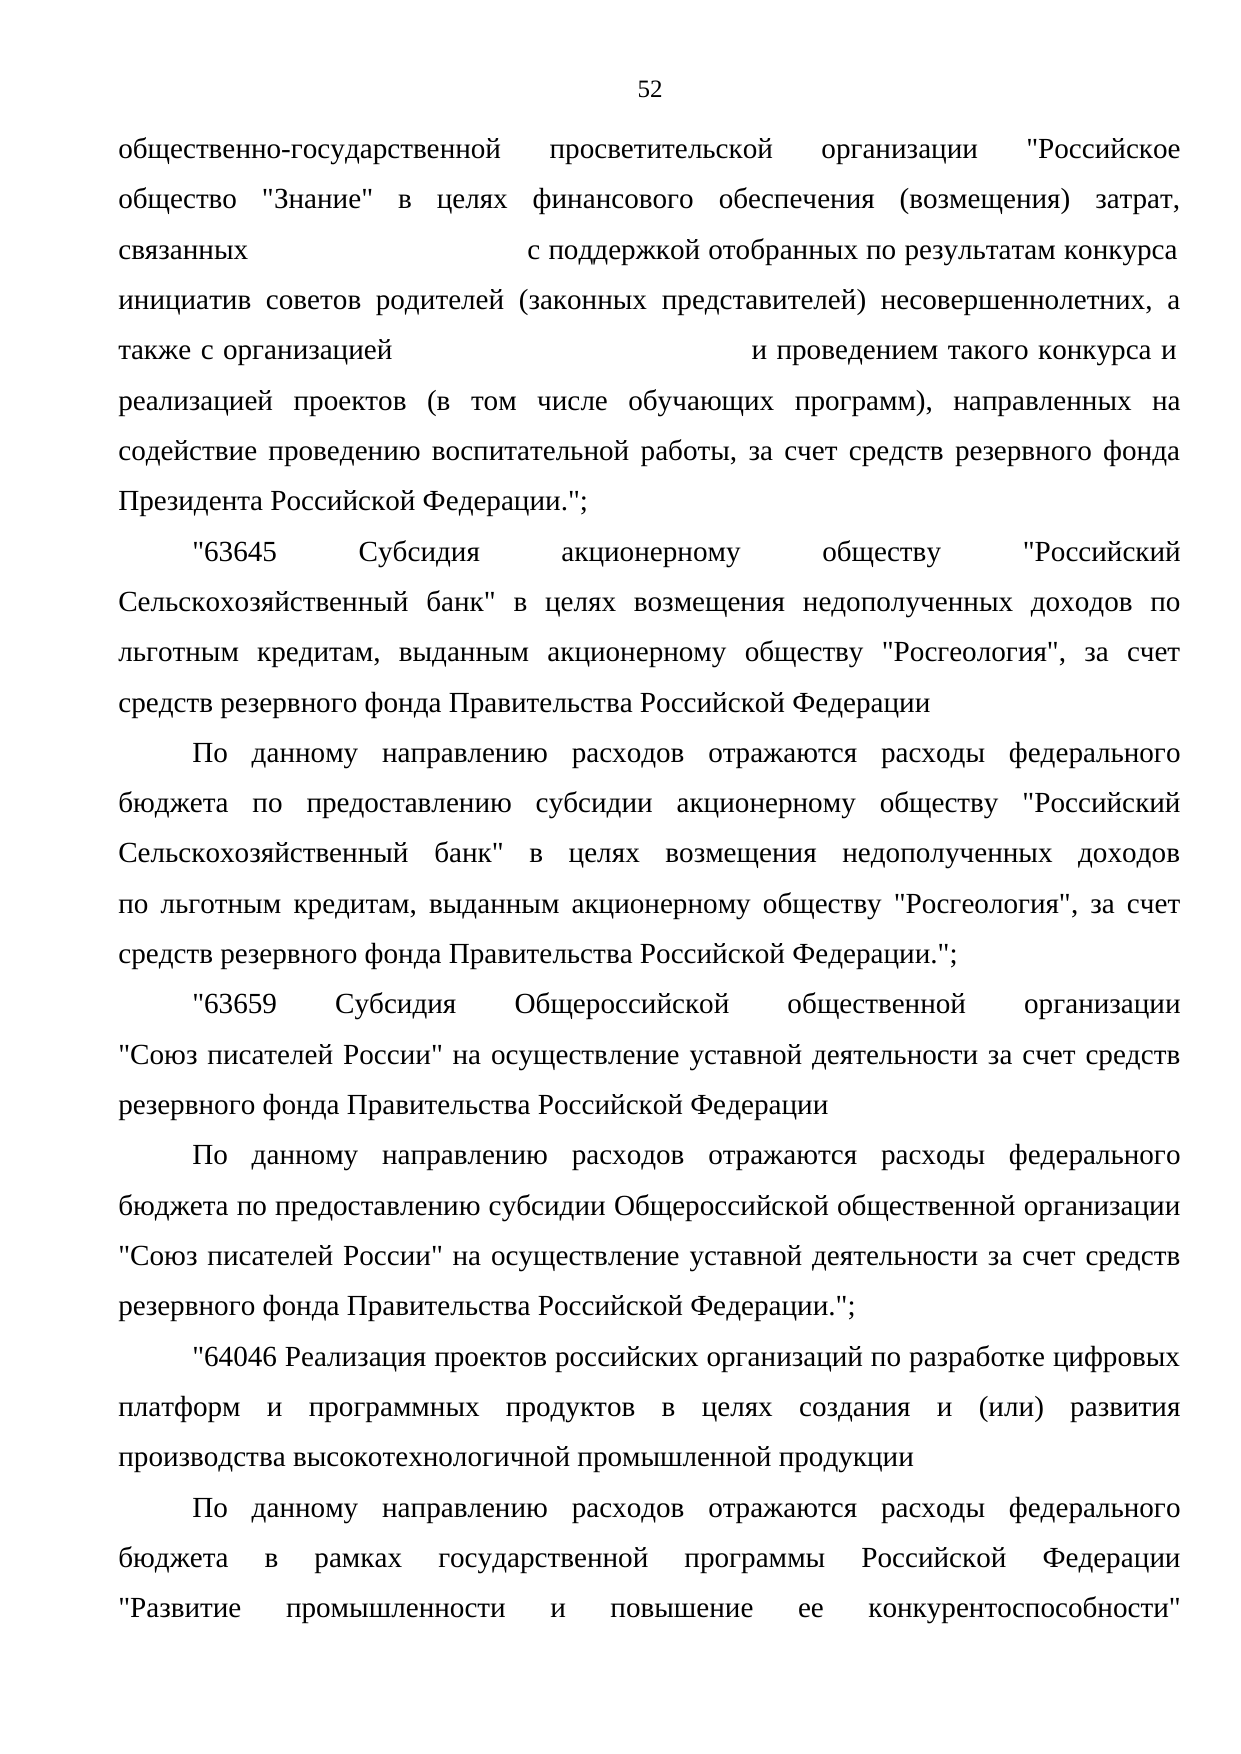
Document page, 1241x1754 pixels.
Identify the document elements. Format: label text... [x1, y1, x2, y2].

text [118, 131, 1181, 517]
text По данному направлению расходов отражаются расходы федерального бюджета по предоставлению субсидии Общероссийской общественной организации "Союз писателей России" на осуществление уставной деятельности за счет средств резервного фонда Правительства Российской Федерации."; [118, 1137, 1181, 1322]
text "63645 Субсидия акционерному обществу "Российский Сельскохозяйственный банк" в целях возмещения недополученных доходов по льготным кредитам, выданным акционерному обществу "Росгеология", за счет средств резервного фонда Правительства Российской Федерации [118, 534, 1181, 718]
text По данному направлению расходов отражаются расходы федерального бюджета по предоставлению субсидии акционерному обществу "Российский Сельскохозяйственный банк" в целях возмещения недополученных доходов по льготным кредитам, выданным акционерному обществу "Росгеология", за счет средств резервного фонда Правительства Российской Федерации."; [118, 735, 1181, 970]
text "63659 Субсидия Общероссийской общественной организации "Союз писателей России" на осуществление уставной деятельности за счет средств резервного фонда Правительства Российской Федерации [118, 987, 1181, 1121]
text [118, 1490, 1181, 1624]
text "64046 Реализация проектов российских организаций по разработке цифровых платформ и программных продуктов в целях создания и (или) развития производства высокотехнологичной промышленной продукции [118, 1339, 1181, 1473]
